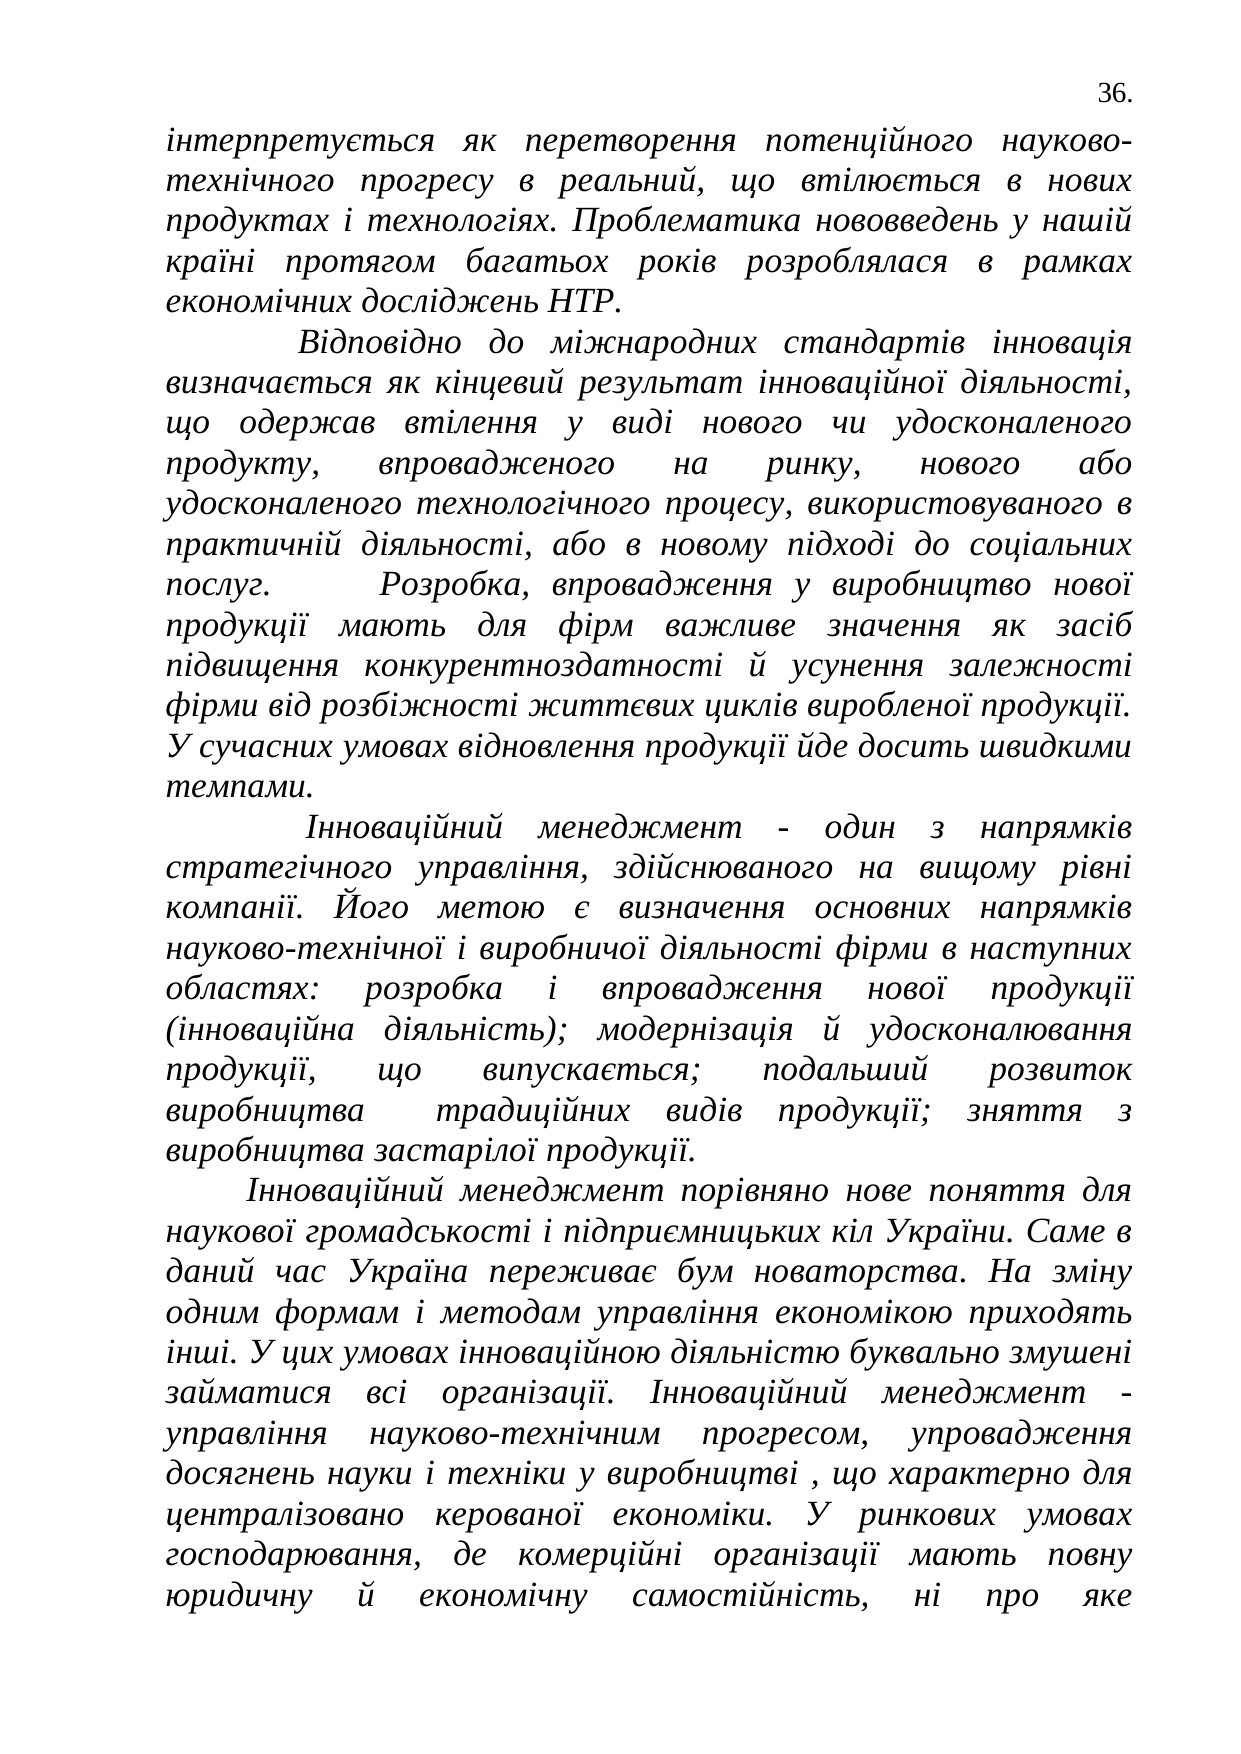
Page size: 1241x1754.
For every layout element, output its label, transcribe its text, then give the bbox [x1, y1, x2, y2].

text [165, 118, 1134, 320]
text Відповідно до міжнародних стандартів інновація визначається як кінцевий результат інноваційної діяльності, що одержав втілення у виді нового чи удосконаленого продукту, впровадженого на ринку, нового або удосконаленого технологічного процесу, використовуваного в практичній діяльності, або в новому підході до соціальних послуг. Розробка, впровадження у виробництво нової продукції мають для фірм важливе значення як засіб підвищення конкурентноздатності й усунення залежності фірми від розбіжності життєвих циклів виробленої продукції. У сучасних умовах відновлення продукції йде досить швидкими темпами. [165, 320, 1134, 805]
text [165, 1169, 1134, 1613]
text Інноваційний менеджмент - один з напрямків стратегічного управління, здійснюваного на вищому рівні компанії. Його метою є визначення основних напрямків науково-технічної і виробничої діяльності фірми в наступних областях: розробка і впровадження нової продукції (інноваційна діяльність); модернізація й удосконалювання продукції, що випускається; подальший розвиток виробництва традиційних видів продукції; зняття з виробництва застарілої продукції. [165, 805, 1134, 1169]
